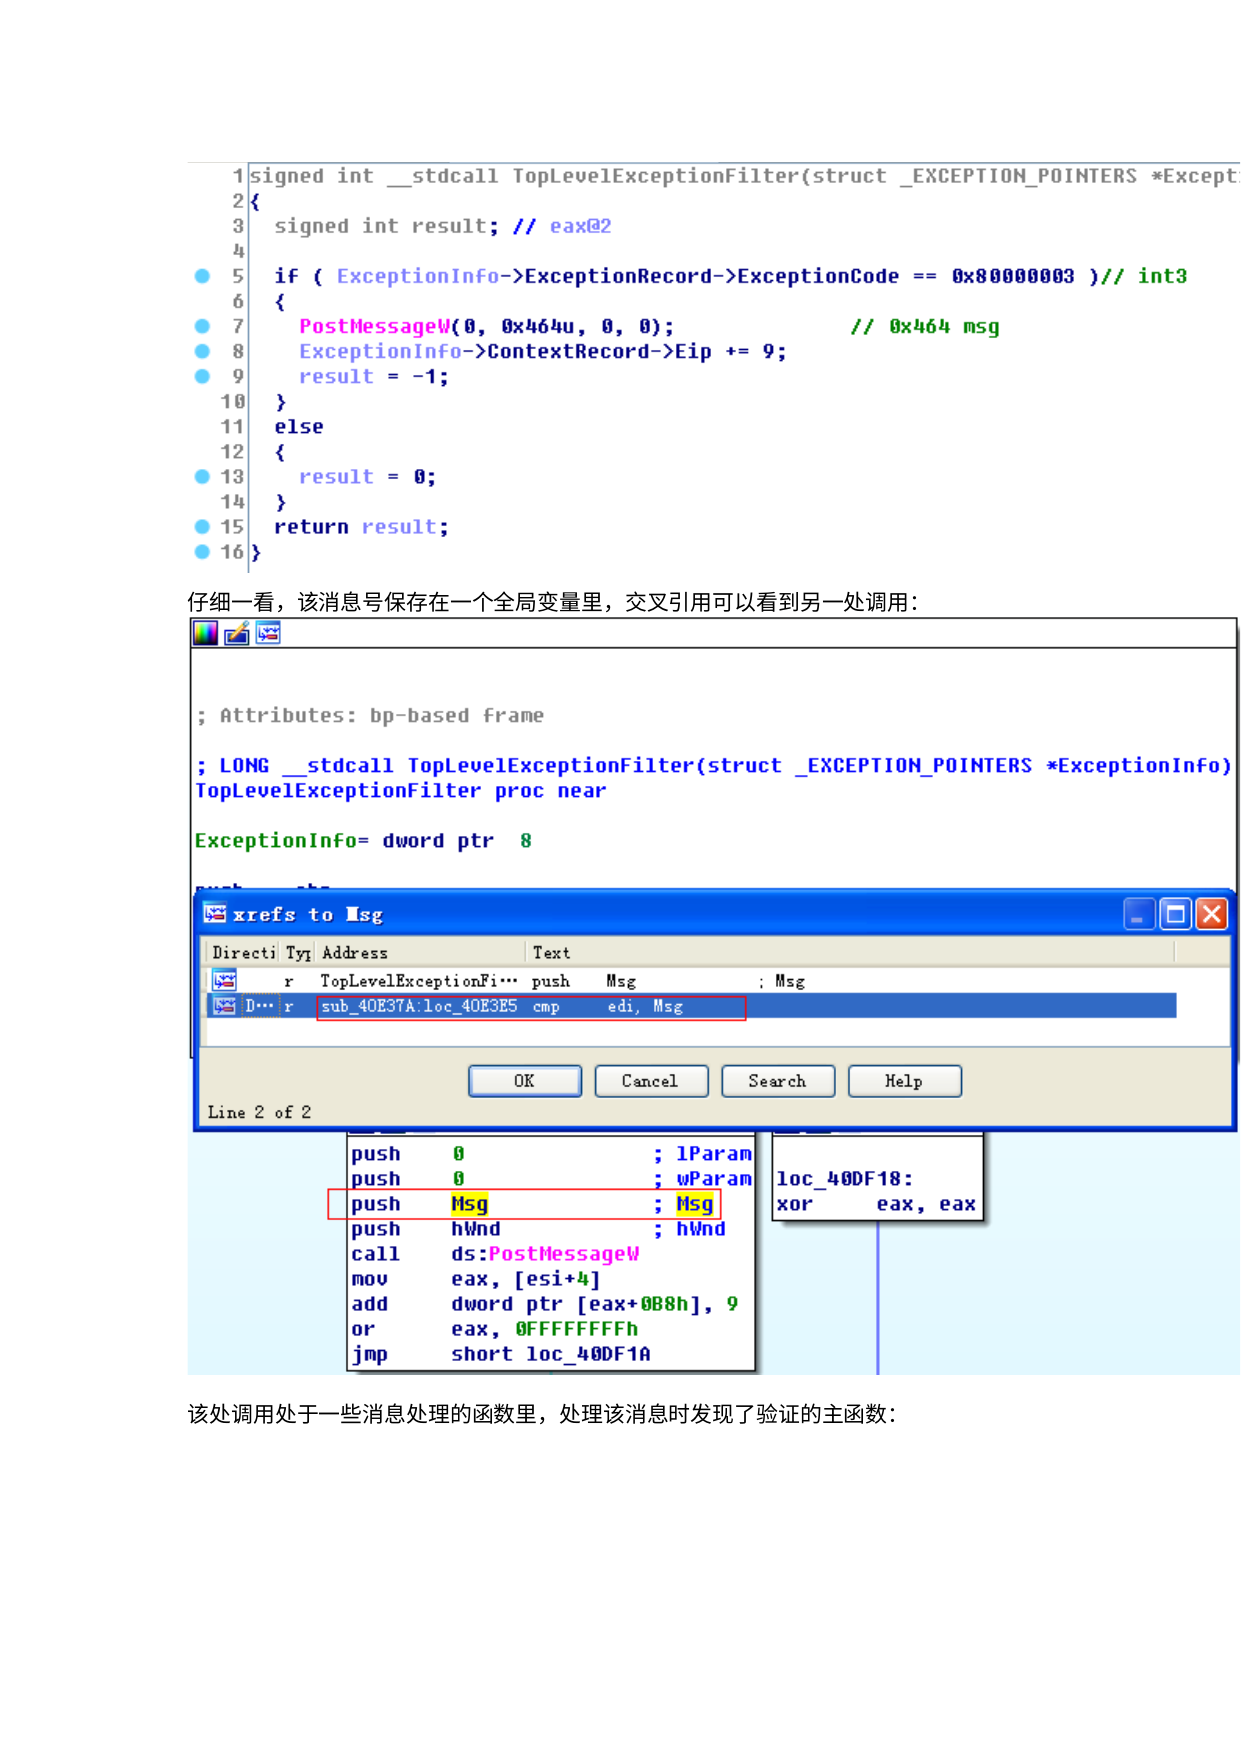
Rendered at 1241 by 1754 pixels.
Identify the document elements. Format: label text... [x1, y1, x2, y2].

text 仔细一看，该消息号保存在一个全局变量里，交叉引用可以看到另一处调用： [187, 584, 1053, 617]
text 该处调用处于一些消息处理的函数里，处理该消息时发现了验证的主函数： [187, 1397, 1053, 1429]
picture [187, 617, 1241, 1375]
picture [187, 162, 1241, 573]
